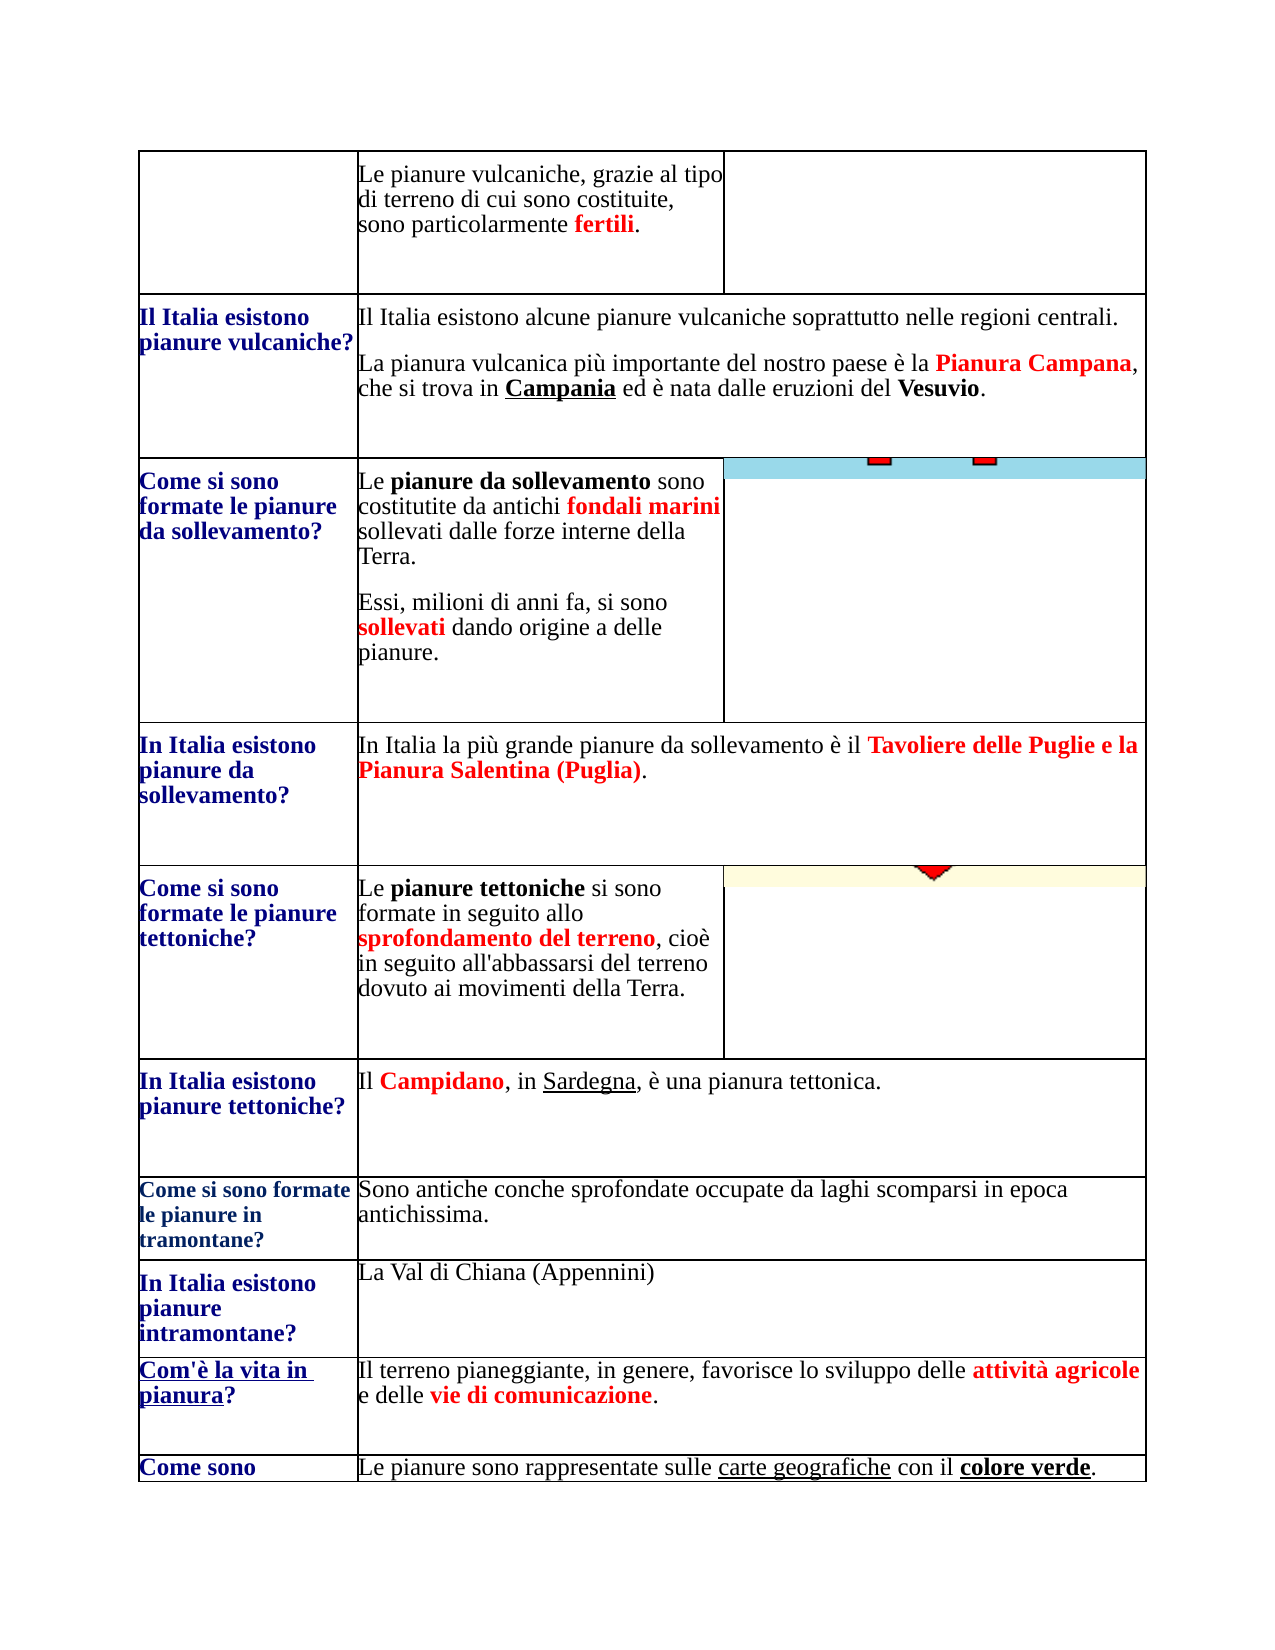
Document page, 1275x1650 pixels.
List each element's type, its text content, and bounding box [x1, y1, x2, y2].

table_cell Come si sono formate le pianure in tramontane? [140, 1178, 357, 1259]
table_cell Le pianure tettoniche si sono formate in seguito allo sprofondamento del terreno, cioè in seguito all'abbassarsi del terreno dovuto ai movimenti della Terra. [359, 866, 723, 1058]
table_cell In Italia esistono pianure da sollevamento? [140, 723, 357, 864]
table_cell Il Italia esistono pianure vulcaniche? [140, 295, 357, 457]
table_cell In Italia esistono pianure intramontane? [140, 1261, 357, 1357]
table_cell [140, 1456, 357, 1481]
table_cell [140, 152, 357, 293]
table_cell Come si sono formate le pianure da sollevamento? [140, 459, 357, 721]
table_cell In Italia la più grande pianure da sollevamento è il Tavoliere delle Puglie e la Pianura Salentina (Puglia). [359, 723, 1145, 864]
table_cell Sono antiche conche sprofondate occupate da laghi scomparsi in epoca antichissima. [359, 1178, 1145, 1259]
table_cell [725, 479, 1145, 721]
table_cell Il Italia esistono alcune pianure vulcaniche soprattutto nelle regioni centrali. La pianura vulcanica più importante del nostro paese è la Pianura Campana, che si trova in Campania ed è nata dalle eruzioni del Vesuvio. [359, 295, 1145, 457]
table_cell Le pianure da sollevamento sono costitutite da antichi fondali marini sollevati dalle forze interne della Terra. Essi, milioni di anni fa, si sono sollevati dando origine a delle pianure. [359, 459, 723, 721]
table_cell [725, 887, 1145, 1058]
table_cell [359, 1456, 1145, 1481]
table_cell Il Campidano, in Sardegna, è una pianura tettonica. [359, 1060, 1145, 1176]
table_cell [725, 152, 1145, 293]
table_cell Com'è la vita in pianura? [140, 1358, 357, 1454]
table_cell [359, 152, 723, 293]
table_cell La Val di Chiana (Appennini) [359, 1261, 1145, 1357]
table_cell Come si sono formate le pianure tettoniche? [140, 866, 357, 1058]
table_cell In Italia esistono pianure tettoniche? [140, 1060, 357, 1176]
table_cell Il terreno pianeggiante, in genere, favorisce lo sviluppo delle attività agricole e delle vie di comunicazione. [359, 1358, 1145, 1454]
